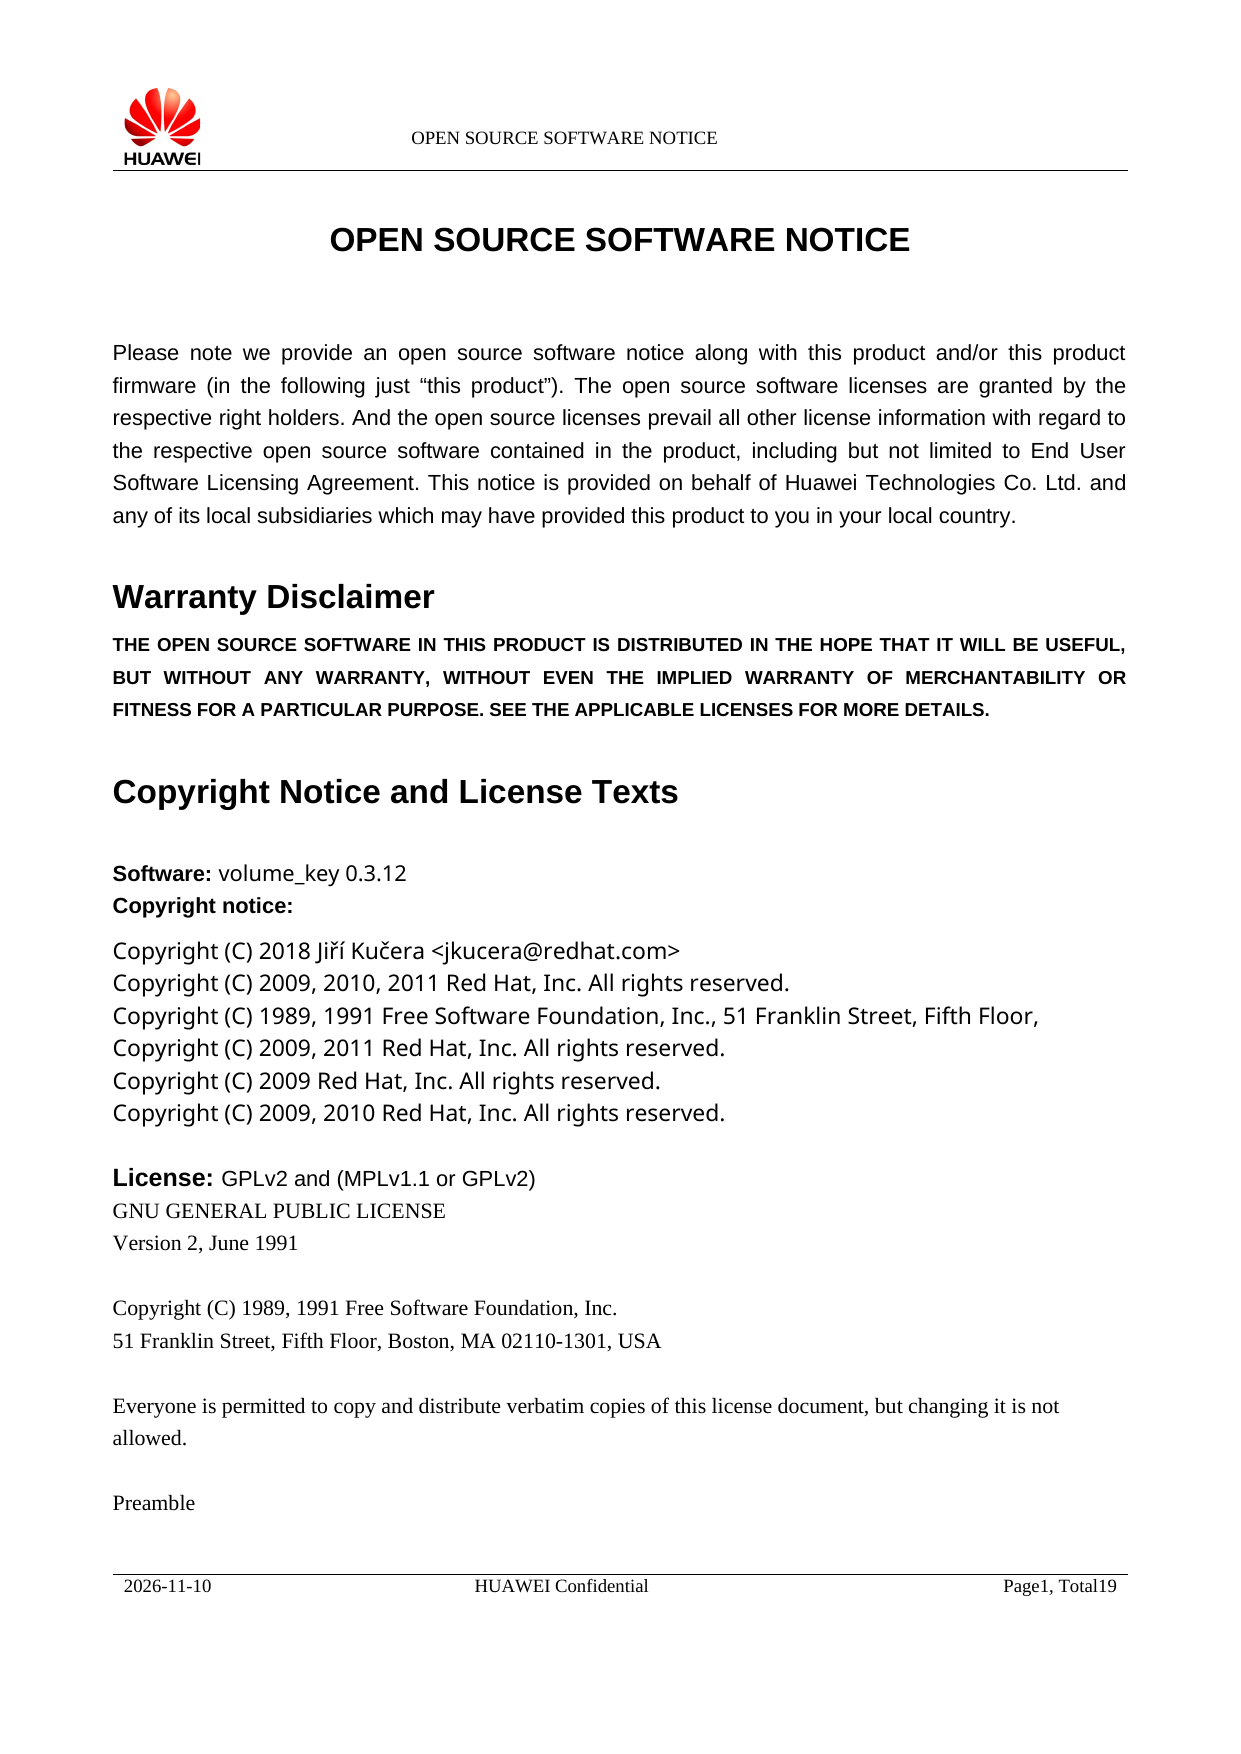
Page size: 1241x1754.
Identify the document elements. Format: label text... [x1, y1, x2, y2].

text OPEN SOURCE SOFTWARE NOTICE [112, 206, 1128, 271]
text Copyright notice: [112, 889, 1128, 921]
text Copyright Notice and License Texts [112, 759, 1128, 824]
text The open source software in this product is distributed in the hope that it will be useful, but WITHOUT ANY WARRANTY, without even the implied warranty of MERCHANTABILITY or FITNESS FOR A PARTICULAR PURPOSE. See the applicable licenses for more details. [112, 629, 1128, 726]
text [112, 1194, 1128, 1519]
text Please note we provide an open source software notice along with this product and/or this product firmware (in the following just “this product”). The open source software licenses are granted by the respective right holders. And the open source licenses prevail all other license information with regard to the respective open source software contained in the product, including but not limited to End User Software Licensing Agreement. This notice is provided on behalf of Huawei Technologies Co. Ltd. and any of its local subsidiaries which may have provided this product to you in your local country. [112, 336, 1128, 531]
picture [124, 88, 201, 165]
text License: GPLv2 and (MPLv1.1 or GPLv2) [112, 1161, 1128, 1194]
text Warranty Disclaimer [112, 564, 1128, 629]
title Software: volume_key 0.3.12 [112, 856, 1128, 889]
text Copyright (C) 2018 Jiří Kučera <jkucera@redhat.com> Copyright (C) 2009, 2010, 2011 Red Hat, Inc. All rights reserved. Copyright (C) 1989, 1991 Free Software Foundation, Inc., 51 Franklin Street, Fifth Floor, Copyright (C) 2009, 2011 Red Hat, Inc. All rights reserved. Copyright (C) 2009 Red Hat, Inc. All rights reserved. Copyright (C) 2009, 2010 Red Hat, Inc. All rights reserved. [112, 934, 1128, 1161]
